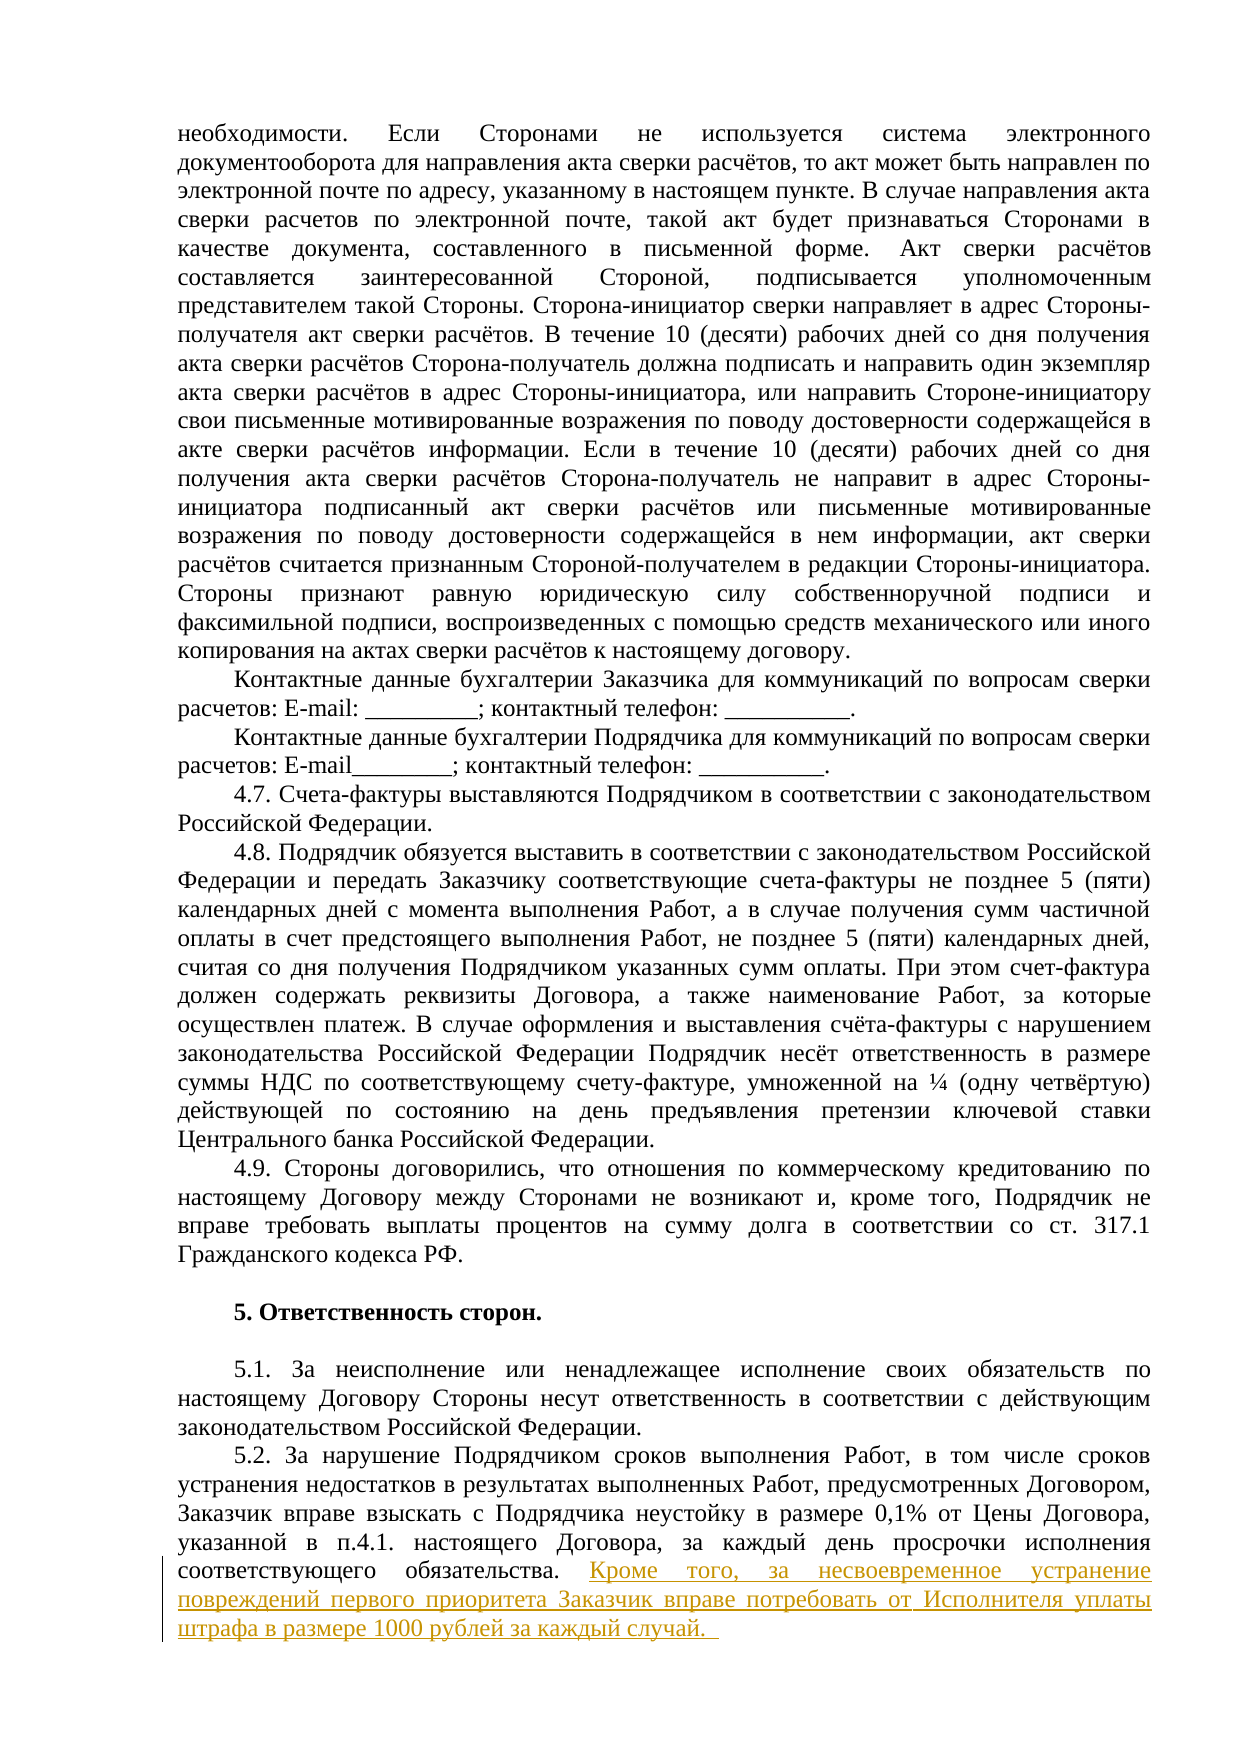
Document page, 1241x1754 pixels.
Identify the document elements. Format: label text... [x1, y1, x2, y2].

text 5.2. За нарушение Подрядчиком сроков выполнения Работ, в том числе сроков устранения недостатков в результатах выполненных Работ, предусмотренных Договором, Заказчик вправе взыскать с Подрядчика неустойку в размере 0,1% от Цены Договора, указанной в п.4.1. настоящего Договора, за каждый день просрочки исполнения соответствующего обязательства. [177, 1441, 1152, 1609]
text 5. Ответственность сторон. [177, 1297, 1152, 1326]
text 5.1. За неисполнение или ненадлежащее исполнение своих обязательств по настоящему Договору Стороны несут ответственность в соответствии с действующим законодательством Российской Федерации. [177, 1354, 1152, 1441]
text 4.8. Подрядчик обязуется выставить в соответствии с законодательством Российской Федерации и передать Заказчику соответствующие счета-фактуры не позднее 5 (пяти) календарных дней с момента выполнения Работ, а в случае получения сумм частичной оплаты в счет предстоящего выполнения Работ, не позднее 5 (пяти) календарных дней, считая со дня получения Подрядчиком указанных сумм оплаты. При этом счет-фактура должен содержать реквизиты Договора, а также наименование Работ, за которые осуществлен платеж. В случае оформления и выставления счёта-фактуры с нарушением законодательства Российской Федерации Подрядчик несёт ответственность в размере суммы НДС по соответствующему счету-фактуре, умноженной на ¼ (одну четвёртую) действующей по состоянию на день предъявления претензии ключевой ставки Центрального банка Российской Федерации. [177, 837, 1152, 1153]
text Контактные данные бухгалтерии Заказчика для коммуникаций по вопросам сверки расчетов: E-mail: _________; контактный телефон: __________. [177, 664, 1152, 722]
text 5.2. За нарушение Подрядчиком сроков выполнения Работ, в том числе сроков устранения недостатков в результатах выполненных Работ, предусмотренных Договором, Заказчик вправе взыскать с Подрядчика неустойку в размере 0,1% от Цены Договора, указанной в п.4.1. настоящего Договора, за каждый день просрочки исполнения соответствующего обязательства. [177, 1610, 1152, 1642]
text 4.9. Стороны договорились, что отношения по коммерческому кредитованию по настоящему Договору между Сторонами не возникают и, кроме того, Подрядчик не вправе требовать выплаты процентов на сумму долга в соответствии со ст. 317.1 Гражданского кодекса РФ. [177, 1153, 1152, 1268]
text 4.7. Счета-фактуры выставляются Подрядчиком в соответствии с законодательством Российской Федерации. [177, 779, 1152, 837]
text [177, 118, 1152, 664]
text Контактные данные бухгалтерии Подрядчика для коммуникаций по вопросам сверки расчетов: E-mail________; контактный телефон: __________. [177, 722, 1152, 779]
